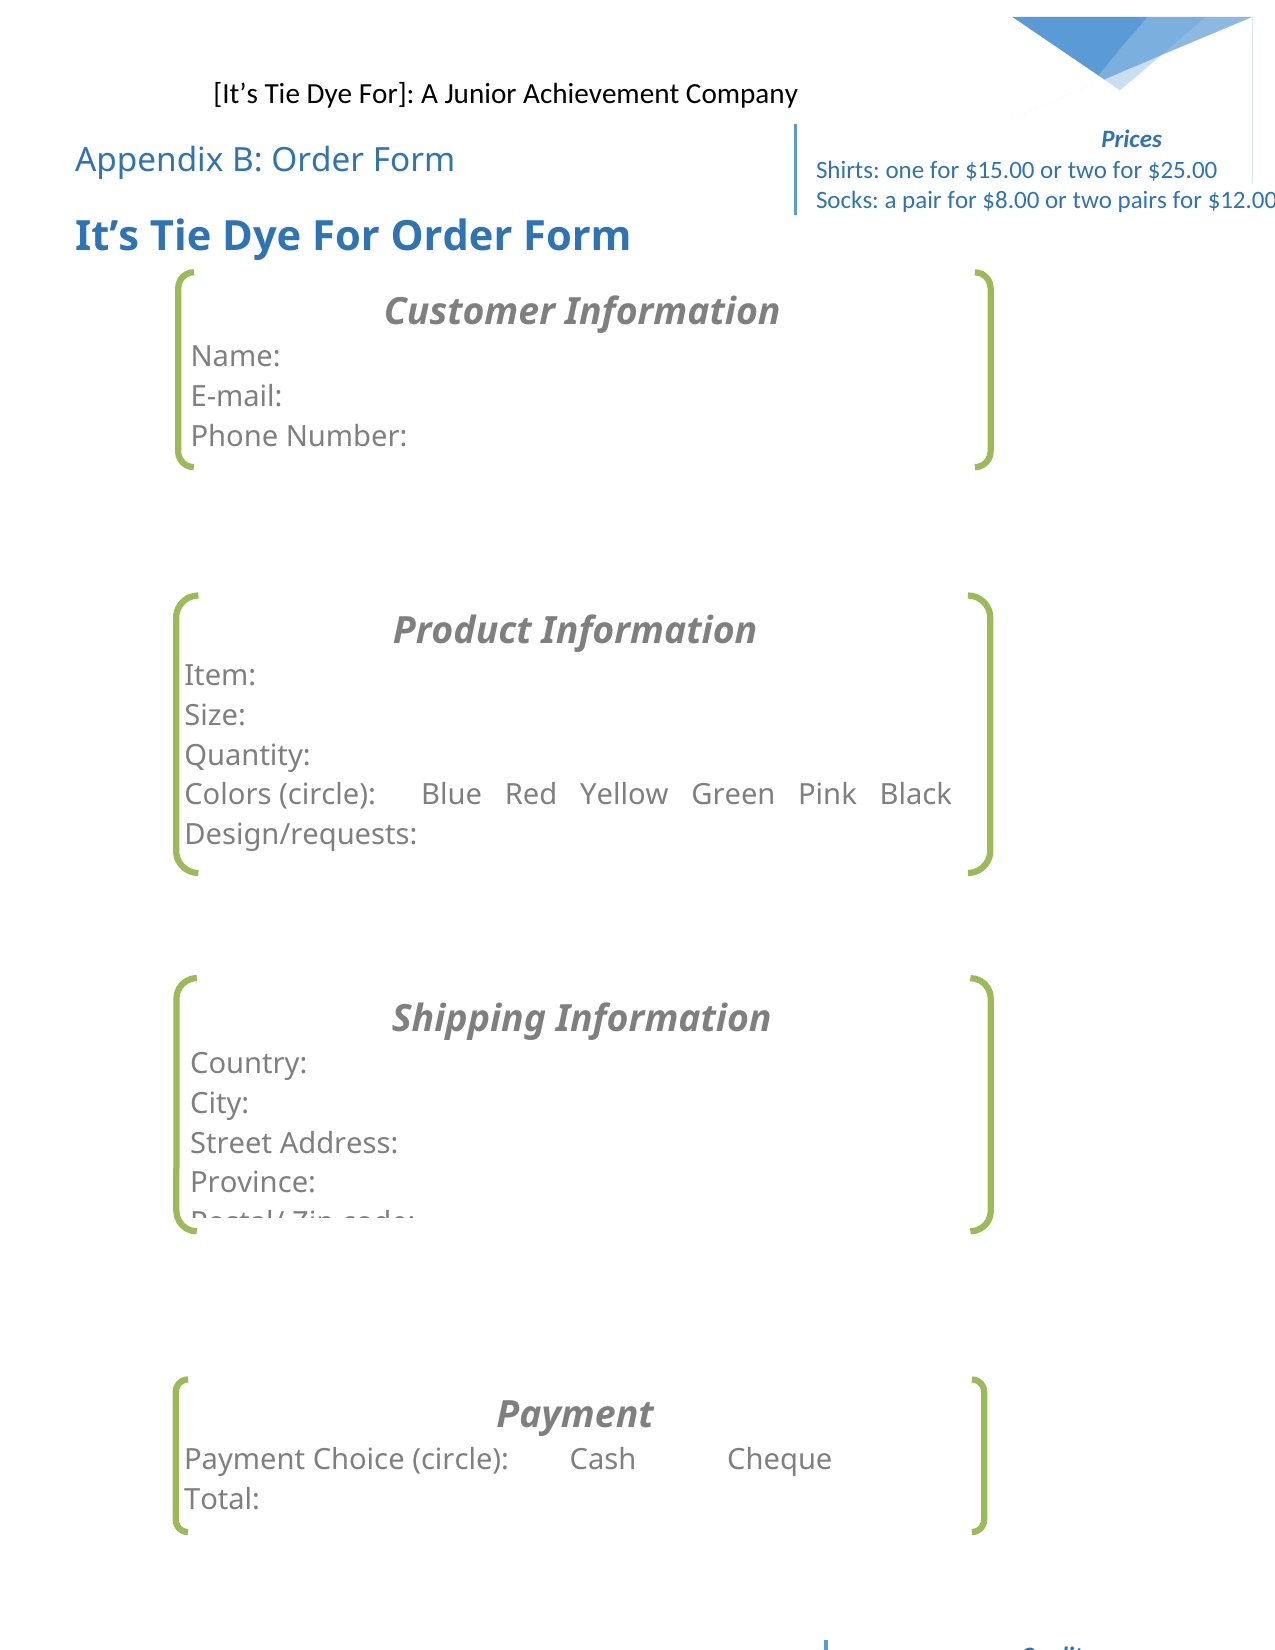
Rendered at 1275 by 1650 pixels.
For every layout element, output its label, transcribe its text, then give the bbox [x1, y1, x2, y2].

picture [1010, 16, 1253, 185]
subtitle It’s Tie Dye For Order Form [75, 206, 1200, 263]
subtitle Appendix B: Order Form [797, 136, 1200, 181]
subtitle Appendix B: Order Form [75, 136, 794, 181]
